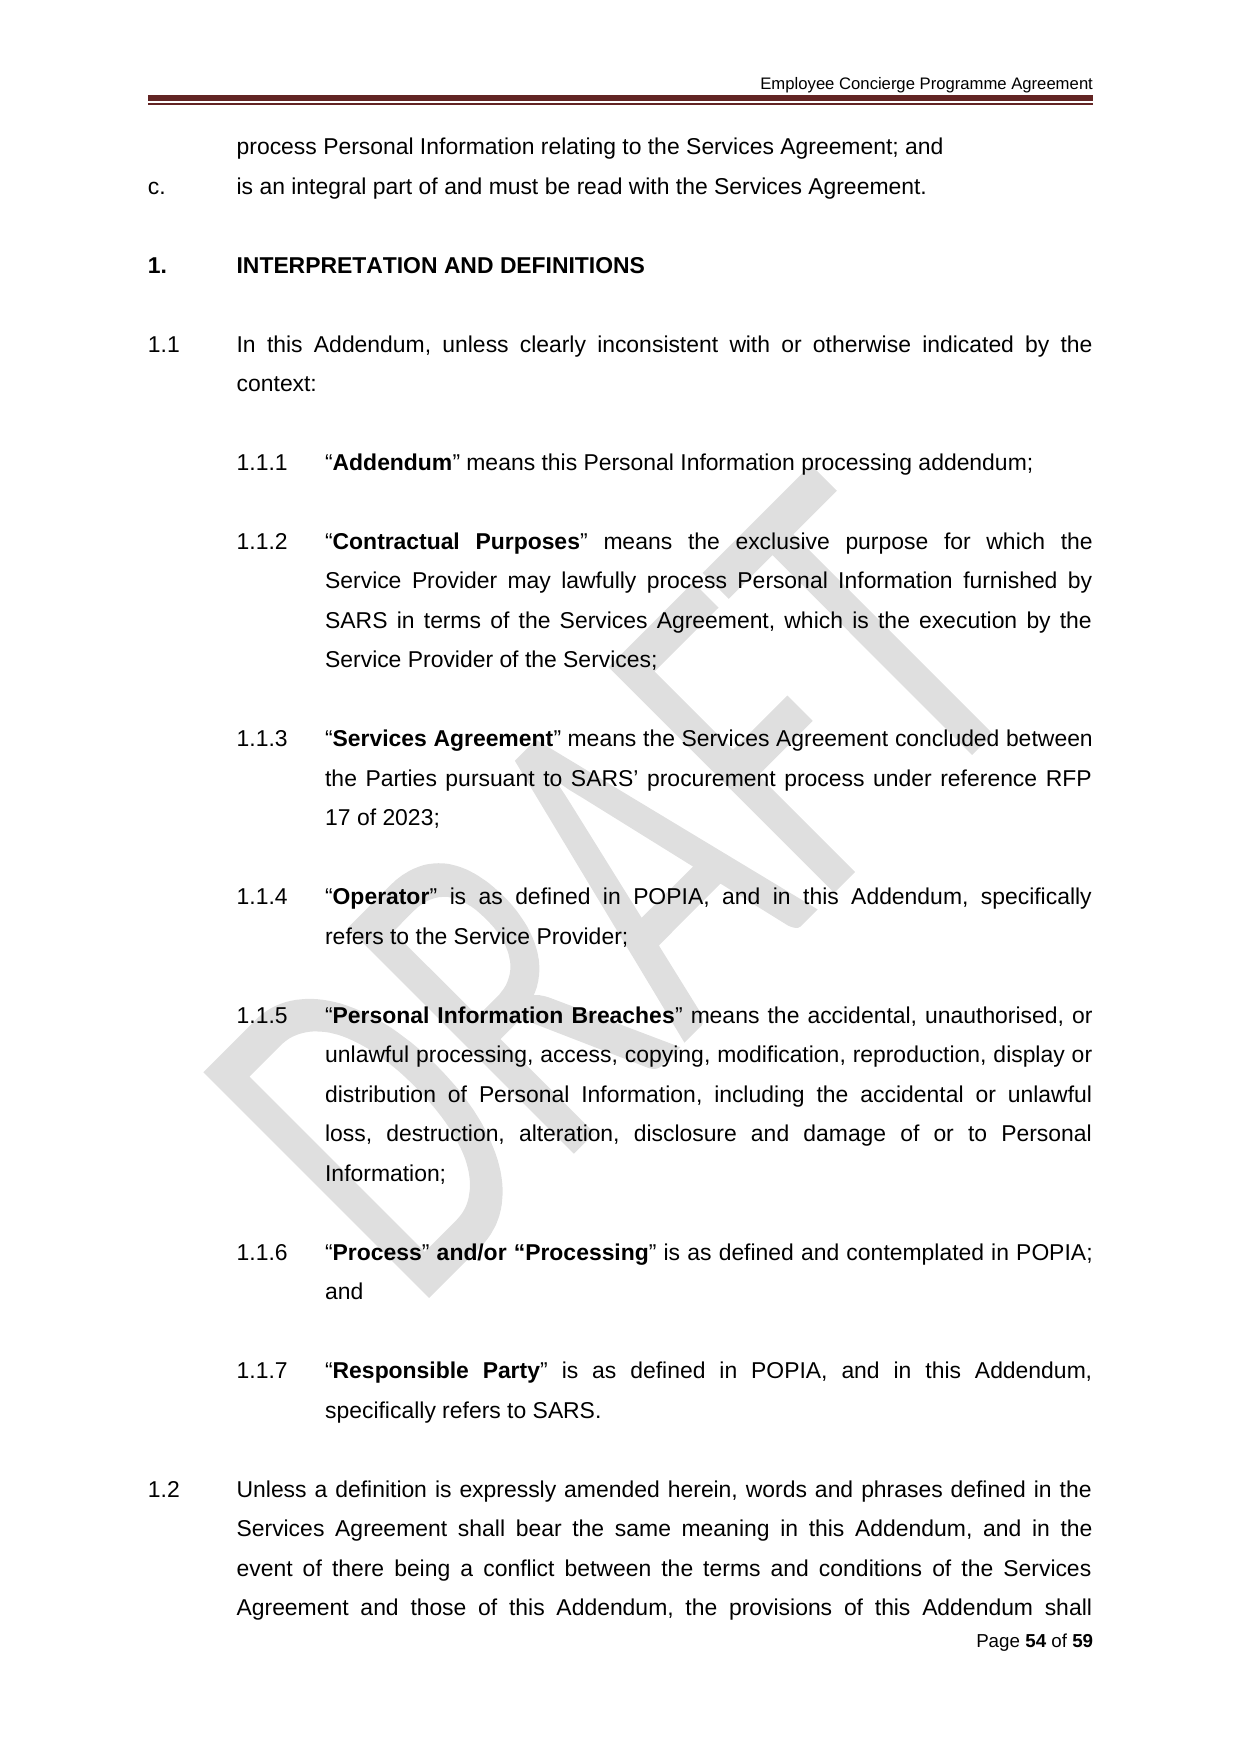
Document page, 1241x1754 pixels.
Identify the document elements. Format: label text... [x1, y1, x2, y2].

list “Process” and/or “Processing” is as defined and contemplated in POPIA; and [236, 1239, 1093, 1304]
list “Responsible Party” is as defined in POPIA, and in this Addendum, specifically refers to SARS. [236, 1357, 1093, 1423]
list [148, 133, 1093, 159]
list “Services Agreement” means the Services Agreement concluded between the Parties pursuant to SARS’ procurement process under reference RFP 17 of 2023; [236, 725, 1093, 831]
list “Personal Information Breaches” means the accidental, unauthorised, or unlawful processing, access, copying, modification, reproduction, display or distribution of Personal Information, including the accidental or unlawful loss, destruction, alteration, disclosure and damage of or to Personal Information; [236, 1002, 1093, 1186]
list In this Addendum, unless clearly inconsistent with or otherwise indicated by the context: [148, 331, 1093, 396]
list “Operator” is as defined in POPIA, and in this Addendum, specifically refers to the Service Provider; [236, 883, 1093, 949]
list INTERPRETATION AND DEFINITIONS [148, 252, 1093, 278]
list “Contractual Purposes” means the exclusive purpose for which the Service Provider may lawfully process Personal Information furnished by SARS in terms of the Services Agreement, which is the execution by the Service Provider of the Services; [236, 528, 1093, 673]
list is an integral part of and must be read with the Services Agreement. [148, 173, 1093, 199]
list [148, 1476, 1093, 1620]
list “Addendum” means this Personal Information processing addendum; [236, 449, 1093, 475]
